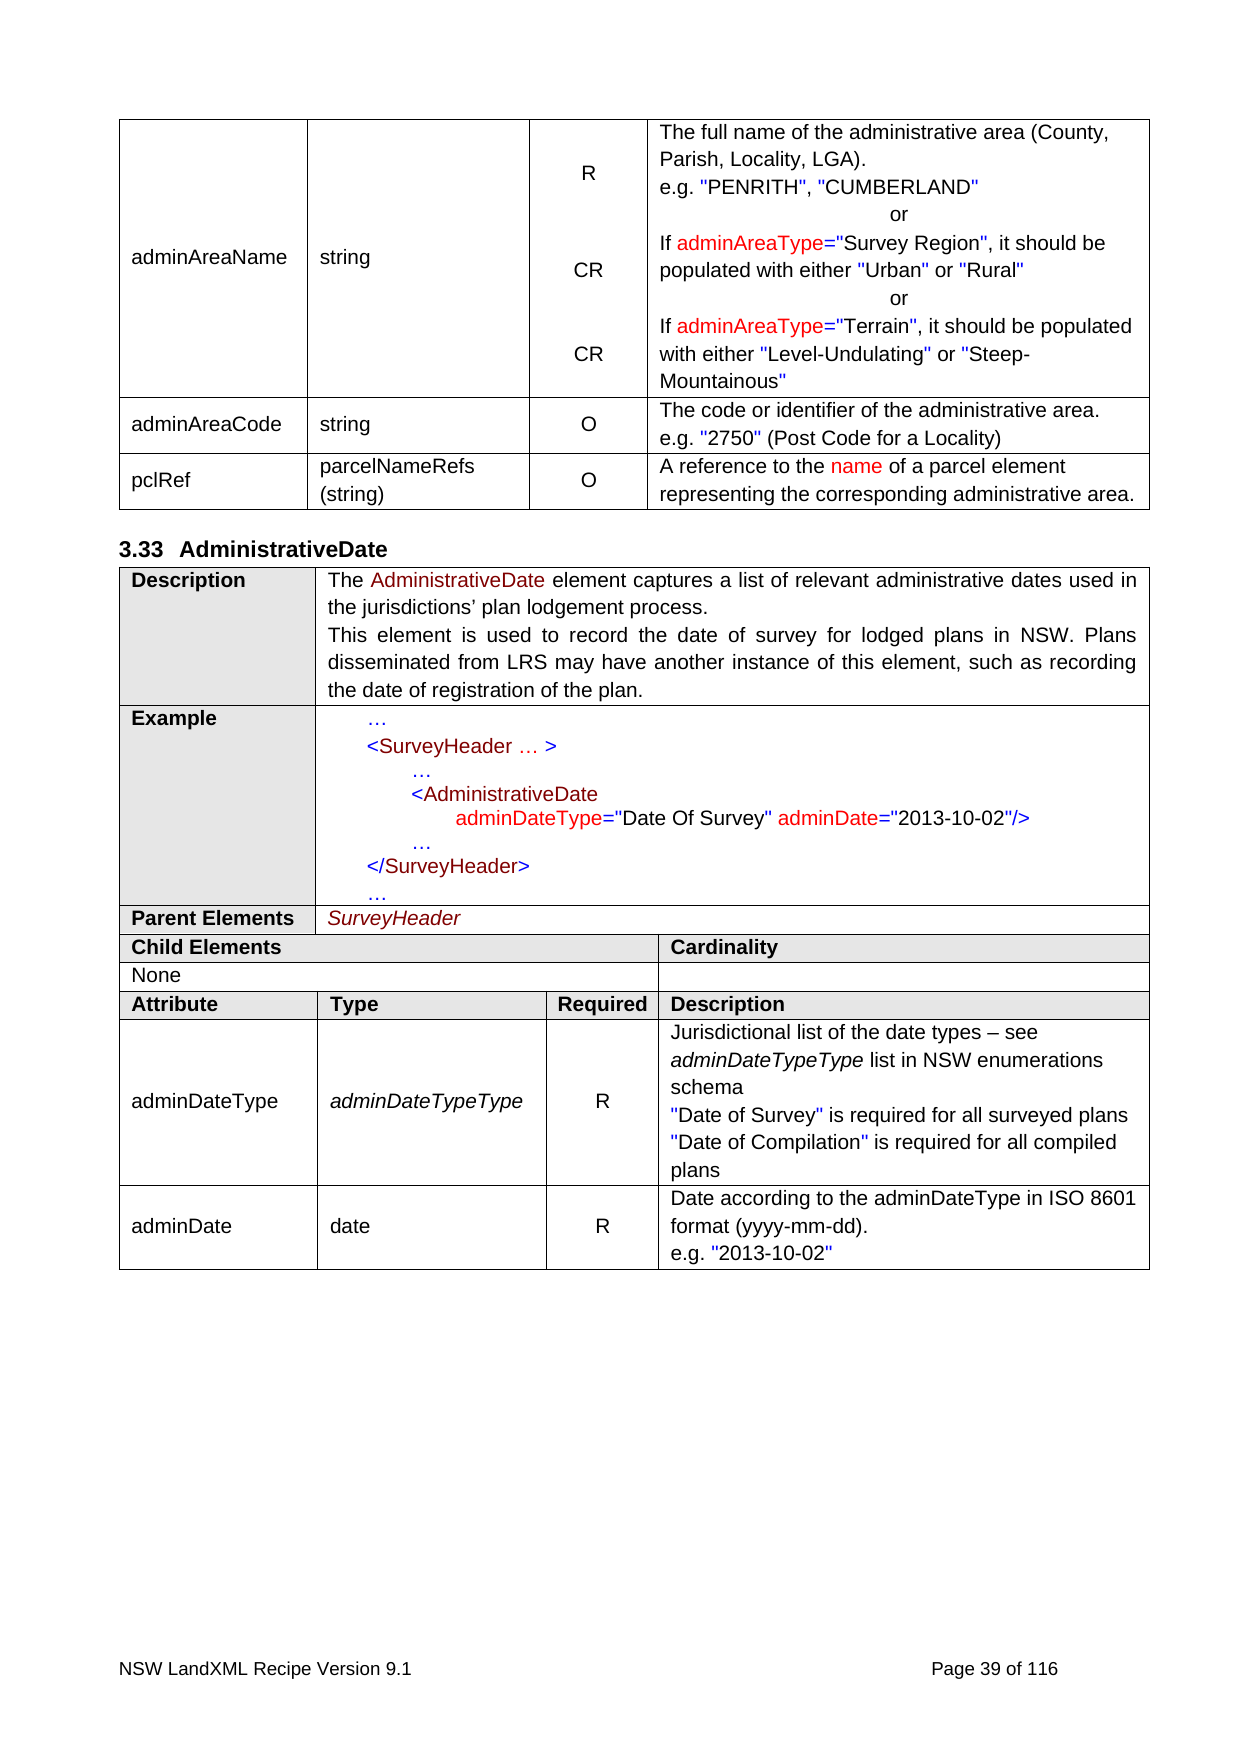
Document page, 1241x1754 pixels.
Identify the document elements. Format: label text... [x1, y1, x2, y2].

table_cell CR [530, 313, 647, 397]
table_header string [308, 120, 529, 397]
table_cell If adminAreaType="Terrain", it should be populated with either "Level-Undulating" or "Steep-Mountainous" [648, 313, 1149, 397]
table_cell pclRef [120, 454, 307, 509]
subtitle 3.33 AdministrativeDate [119, 536, 1123, 563]
table_cell If adminAreaType="Survey Region", it should be populated with either "Urban" or "Rural" or [648, 230, 1149, 313]
table_cell None [120, 963, 658, 991]
table_cell parcelNameRefs (string) [308, 454, 529, 509]
table_cell Required [547, 992, 658, 1019]
table_cell [659, 963, 1149, 991]
table_cell string [308, 398, 529, 453]
table_header Description [120, 568, 315, 705]
table_header The AdministrativeDate element captures a list of relevant administrative dates used in the jurisdictions’ plan lodgement process. This element is used to record the date of survey for lodged plans in NSW. Plans disseminated from LRS may have another instance of this element, such as recording the date of registration of the plan. [316, 568, 1149, 705]
table_cell The code or identifier of the administrative area. e.g. "2750" (Post Code for a Locality) [648, 398, 1149, 453]
table_cell Parent Elements [120, 906, 315, 933]
table_cell Child Elements [120, 935, 658, 962]
table_cell Attribute [120, 992, 317, 1019]
table_cell R [547, 1020, 658, 1185]
table_cell A reference to the name of a parcel element representing the corresponding administrative area. [648, 454, 1149, 509]
table_cell SurveyHeader [316, 906, 1149, 933]
table_cell adminDate [120, 1186, 317, 1269]
table_cell date [318, 1186, 546, 1269]
table_cell Type [318, 992, 546, 1019]
table_header R [530, 120, 647, 230]
table_cell Cardinality [659, 935, 1149, 962]
table_cell Example [120, 706, 315, 905]
table_cell O [530, 398, 647, 453]
table_header The full name of the administrative area (County, Parish, Locality, LGA). e.g. "PENRITH", "CUMBERLAND" or [648, 120, 1149, 230]
table_header adminAreaName [120, 120, 307, 397]
table_cell adminDateType [120, 1020, 317, 1185]
table_cell Jurisdictional list of the date types – see adminDateTypeType list in NSW enumerations schema "Date of Survey" is required for all surveyed plans "Date of Compilation" is required for all compiled plans [659, 1020, 1149, 1185]
table_cell adminAreaCode [120, 398, 307, 453]
table_cell O [530, 454, 647, 509]
table_cell CR [530, 230, 647, 313]
table_cell R [547, 1186, 658, 1269]
table_cell adminDateTypeType [318, 1020, 546, 1185]
table_cell Description [659, 992, 1149, 1019]
table_cell Date according to the adminDateType in ISO 8601 format (yyyy-mm-dd). e.g. "2013-10-02" [659, 1186, 1149, 1269]
table_cell … <SurveyHeader … > … <AdministrativeDate adminDateType="Date Of Survey" adminDate="2013-10-02"/> … </SurveyHeader> … [316, 706, 1149, 905]
